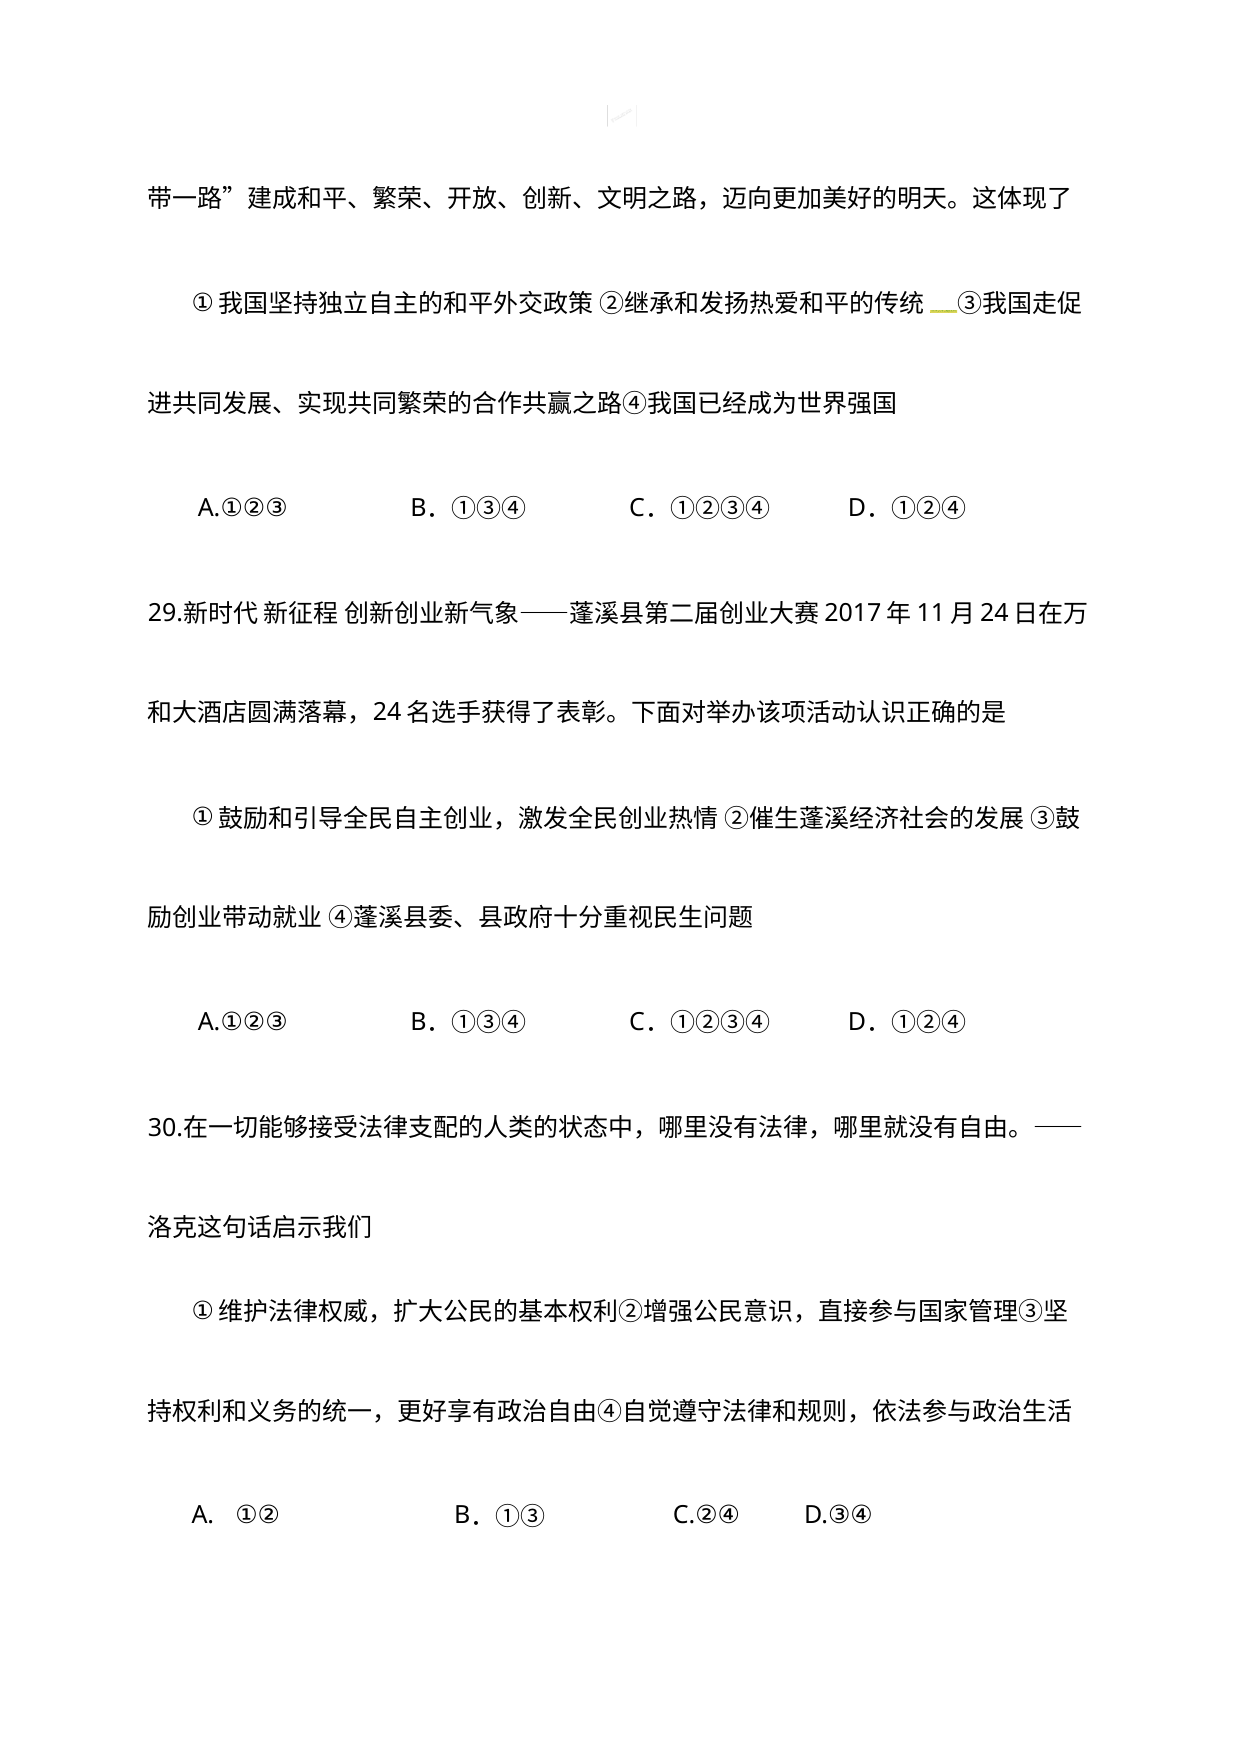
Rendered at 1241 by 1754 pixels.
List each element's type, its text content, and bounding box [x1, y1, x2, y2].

subtitle 30.在一切能够接受法律支配的人类的状态中，哪里没有法律，哪里就没有自由。——洛克这句话启示我们 [148, 1093, 1093, 1258]
text A.①②③ B．①③④ C．①②③④ D．①②④ [148, 988, 1093, 1054]
text ①我国坚持独立自主的和平外交政策 ②继承和发扬热爱和平的传统 ③我国走促进共同发展、实现共同繁荣的合作共赢之路④我国已经成为世界强国 [148, 269, 1093, 434]
text ①鼓励和引导全民自主创业，激发全民创业热情 ②催生蓬溪经济社会的发展 ③鼓励创业带动就业 ④蓬溪县委、县政府十分重视民生问题 [148, 783, 1093, 949]
text A.①②③ B．①③④ C．①②③④ D．①②④ [148, 473, 1093, 539]
text 29.新时代 新征程 创新创业新气象——蓬溪县第二届创业大赛2017年11月24日在万和大酒店圆满落幕，24名选手获得了表彰。下面对举办该项活动认识正确的是 [148, 578, 1093, 744]
picture [601, 86, 639, 143]
list ①② B．①③ C.②④ D.③④ [148, 1481, 1093, 1547]
text ①维护法律权威，扩大公民的基本权利②增强公民意识，直接参与国家管理③坚持权利和义务的统一，更好享有政治自由④自觉遵守法律和规则，依法参与政治生活 [148, 1277, 1093, 1442]
